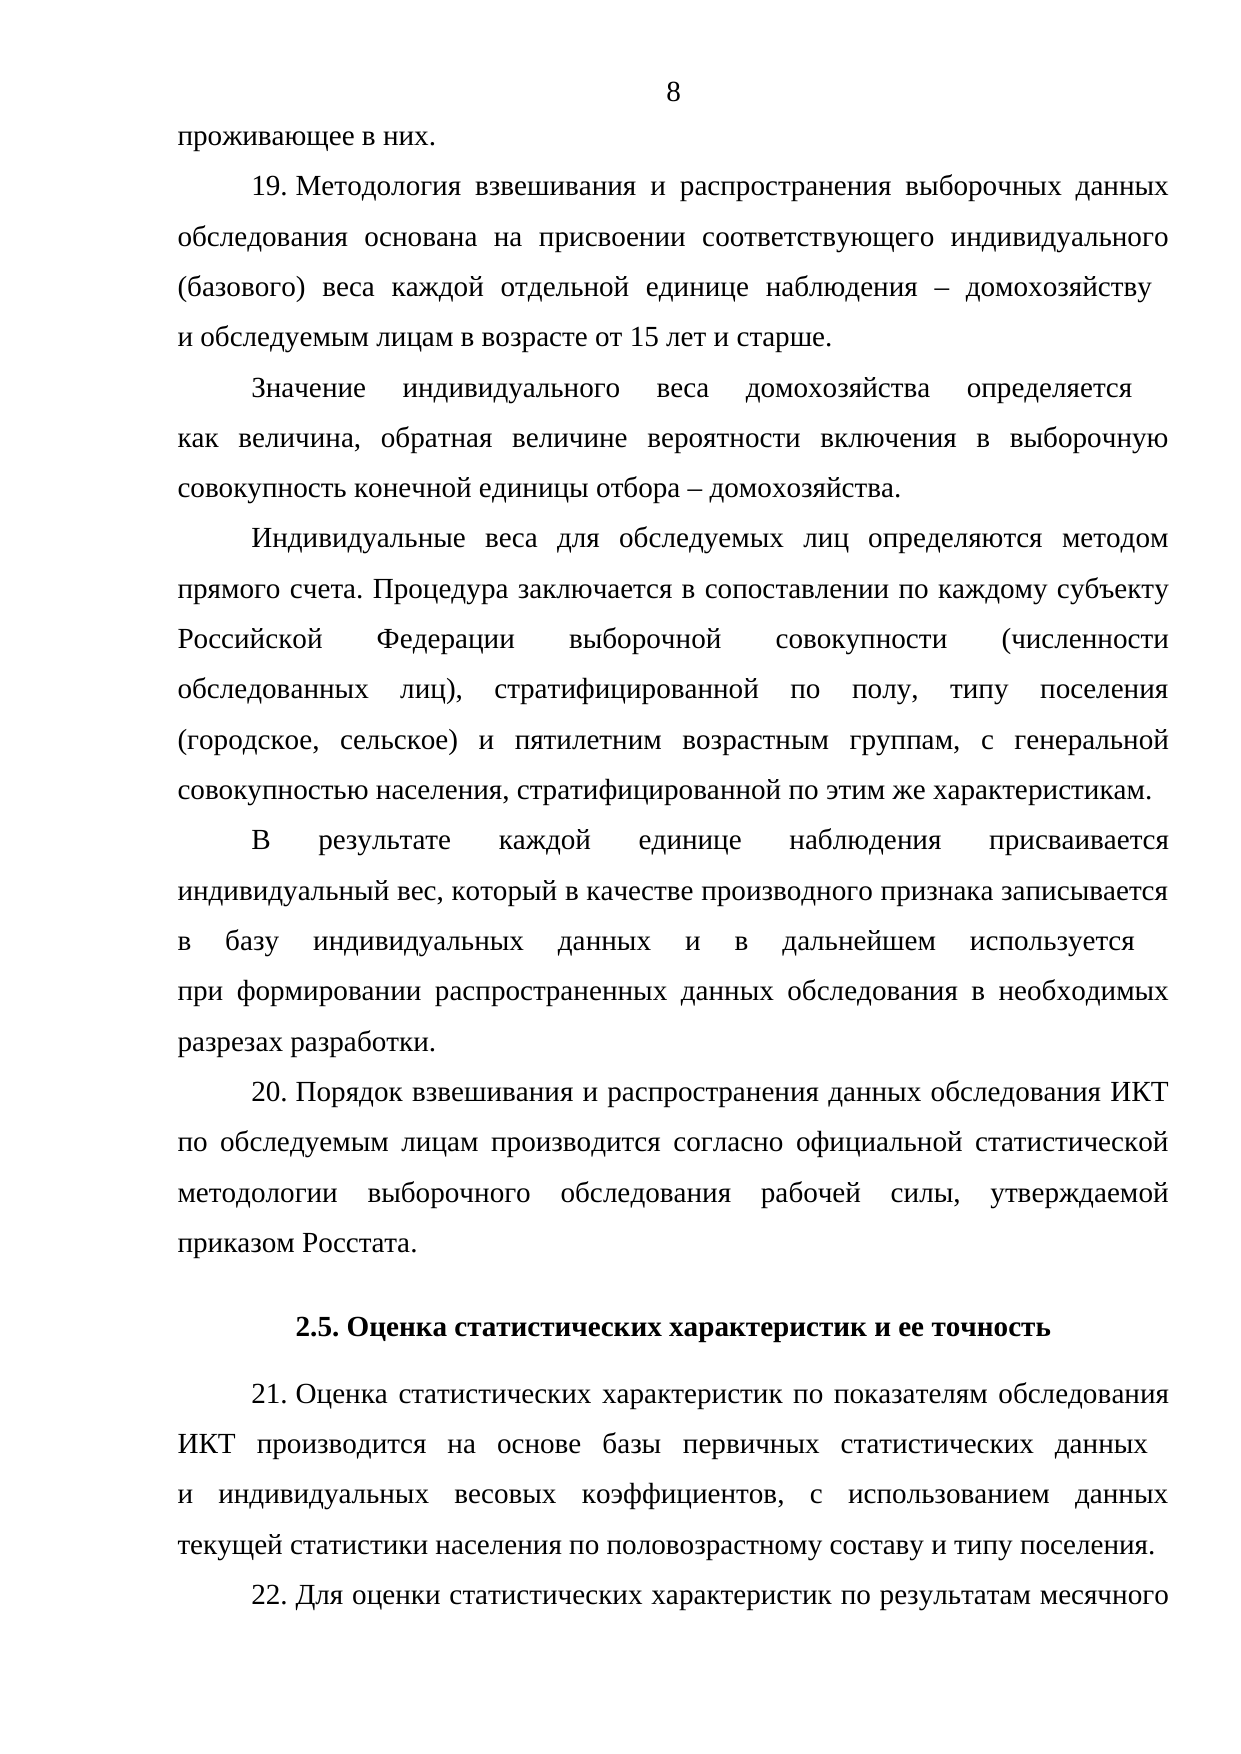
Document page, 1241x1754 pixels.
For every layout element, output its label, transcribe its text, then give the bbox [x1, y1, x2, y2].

list Порядок взвешивания и распространения данных обследования ИКТ по обследуемым лицам производится согласно официальной статистической методологии выборочного обследования рабочей силы, утверждаемой приказом Росстата. [177, 1074, 1169, 1258]
text Значение индивидуального веса домохозяйства определяется как величина, обратная величине вероятности включения в выборочную совокупность конечной единицы отбора – домохозяйства. [177, 370, 1169, 504]
text 2.5. Оценка статистических характеристик и ее точность [177, 1309, 1169, 1342]
list Оценка статистических характеристик по показателям обследования ИКТ производится на основе базы первичных статистических данных и индивидуальных весовых коэффициентов, с использованием данных текущей статистики населения по половозрастному составу и типу поселения. [177, 1376, 1169, 1560]
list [177, 1577, 1169, 1611]
text В результате каждой единице наблюдения присваивается индивидуальный вес, который в качестве производного признака записывается в базу индивидуальных данных и в дальнейшем используется при формировании распространенных данных обследования в необходимых разрезах разработки. [177, 822, 1169, 1057]
text Индивидуальные веса для обследуемых лиц определяются методом прямого счета. Процедура заключается в сопоставлении по каждому субъекту Российской Федерации выборочной совокупности (численности обследованных лиц), стратифицированной по полу, типу поселения (городское, сельское) и пятилетним возрастным группам, с генеральной совокупностью населения, стратифицированной по этим же характеристикам. [177, 521, 1169, 806]
list Методология взвешивания и распространения выборочных данных обследования основана на присвоении соответствующего индивидуального (базового) веса каждой отдельной единице наблюдения – домохозяйству и обследуемым лицам в возрасте от 15 лет и старше. [177, 168, 1169, 353]
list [177, 118, 1169, 152]
